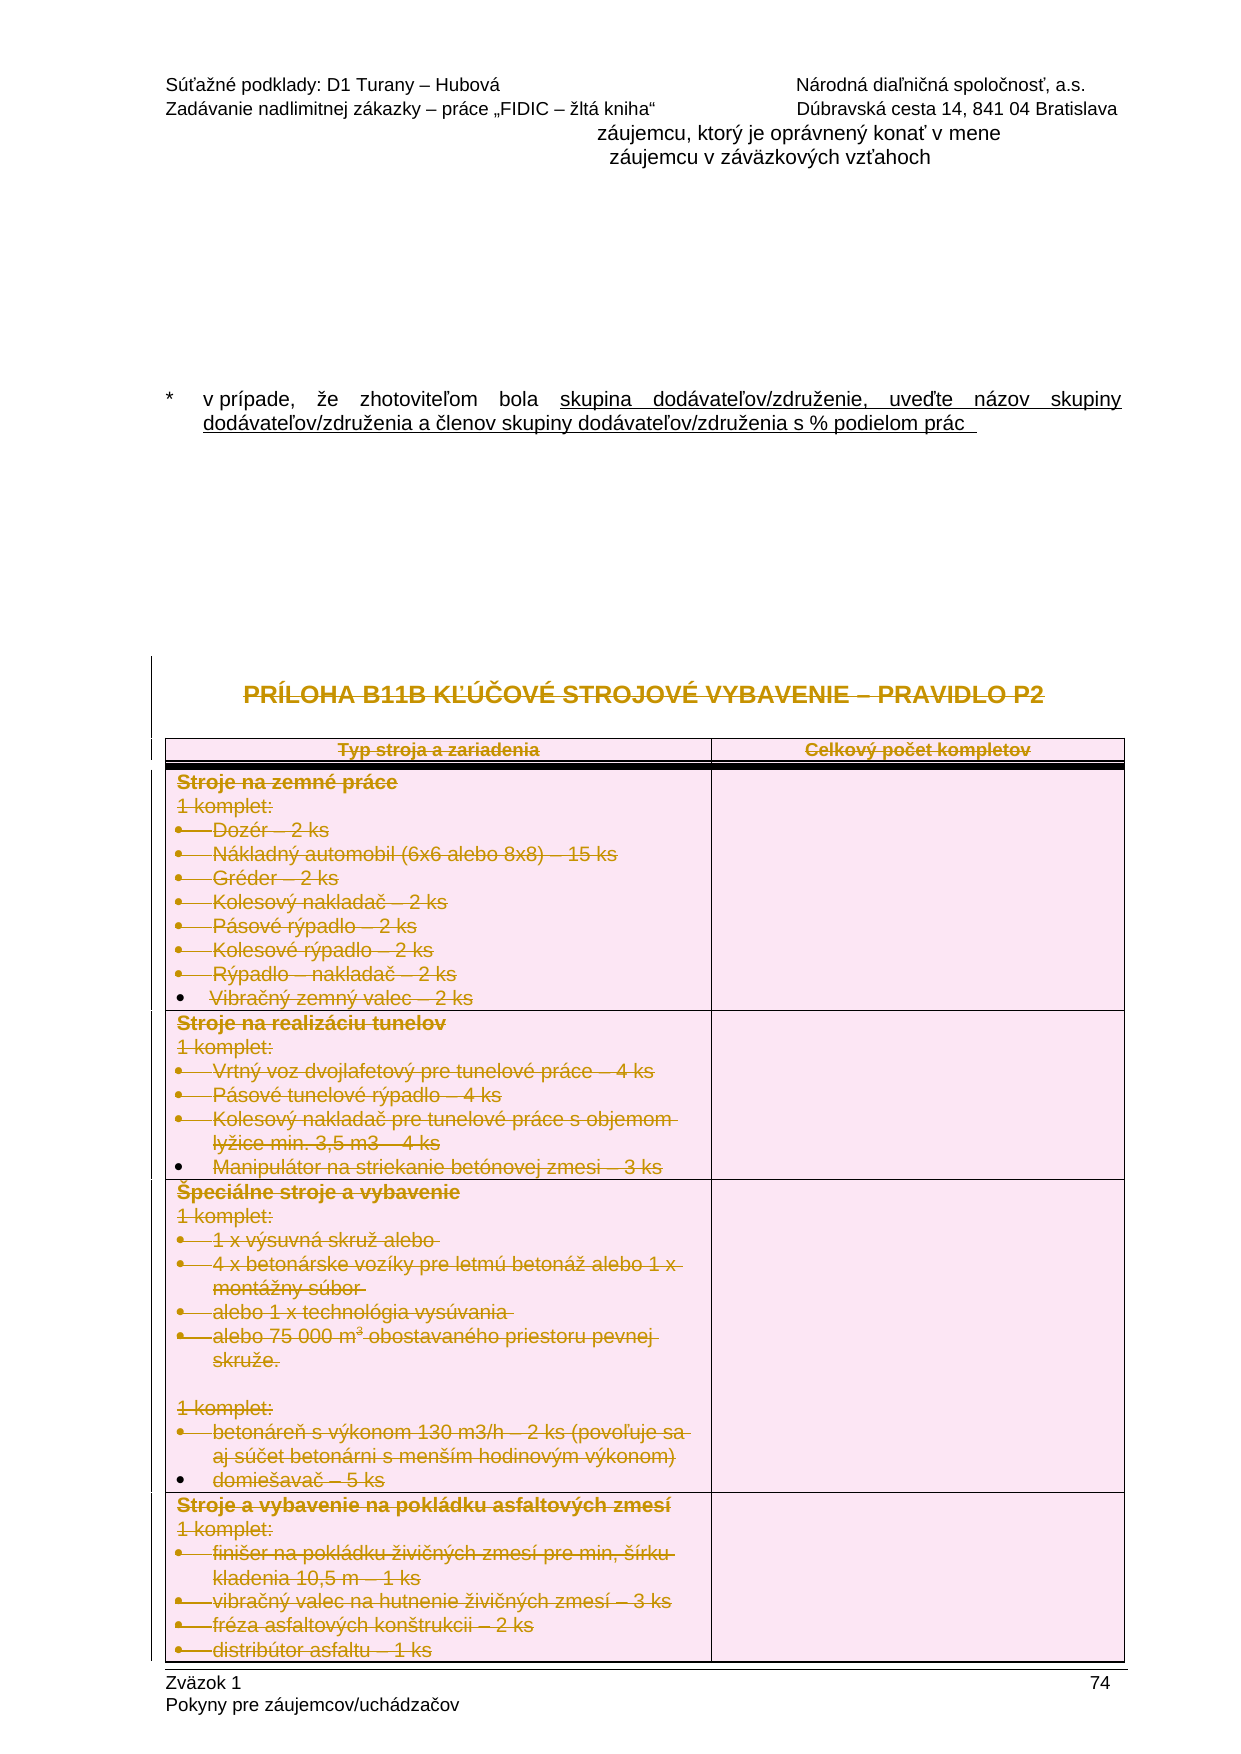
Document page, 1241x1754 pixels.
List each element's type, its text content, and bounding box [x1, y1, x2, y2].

text * v prípade, že zhotoviteľom bola skupina dodávateľov/združenie, uveďte názov skupiny dodávateľov/združenia a členov skupiny dodávateľov/združenia s % podielom prác [165, 387, 1122, 435]
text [165, 121, 1122, 169]
